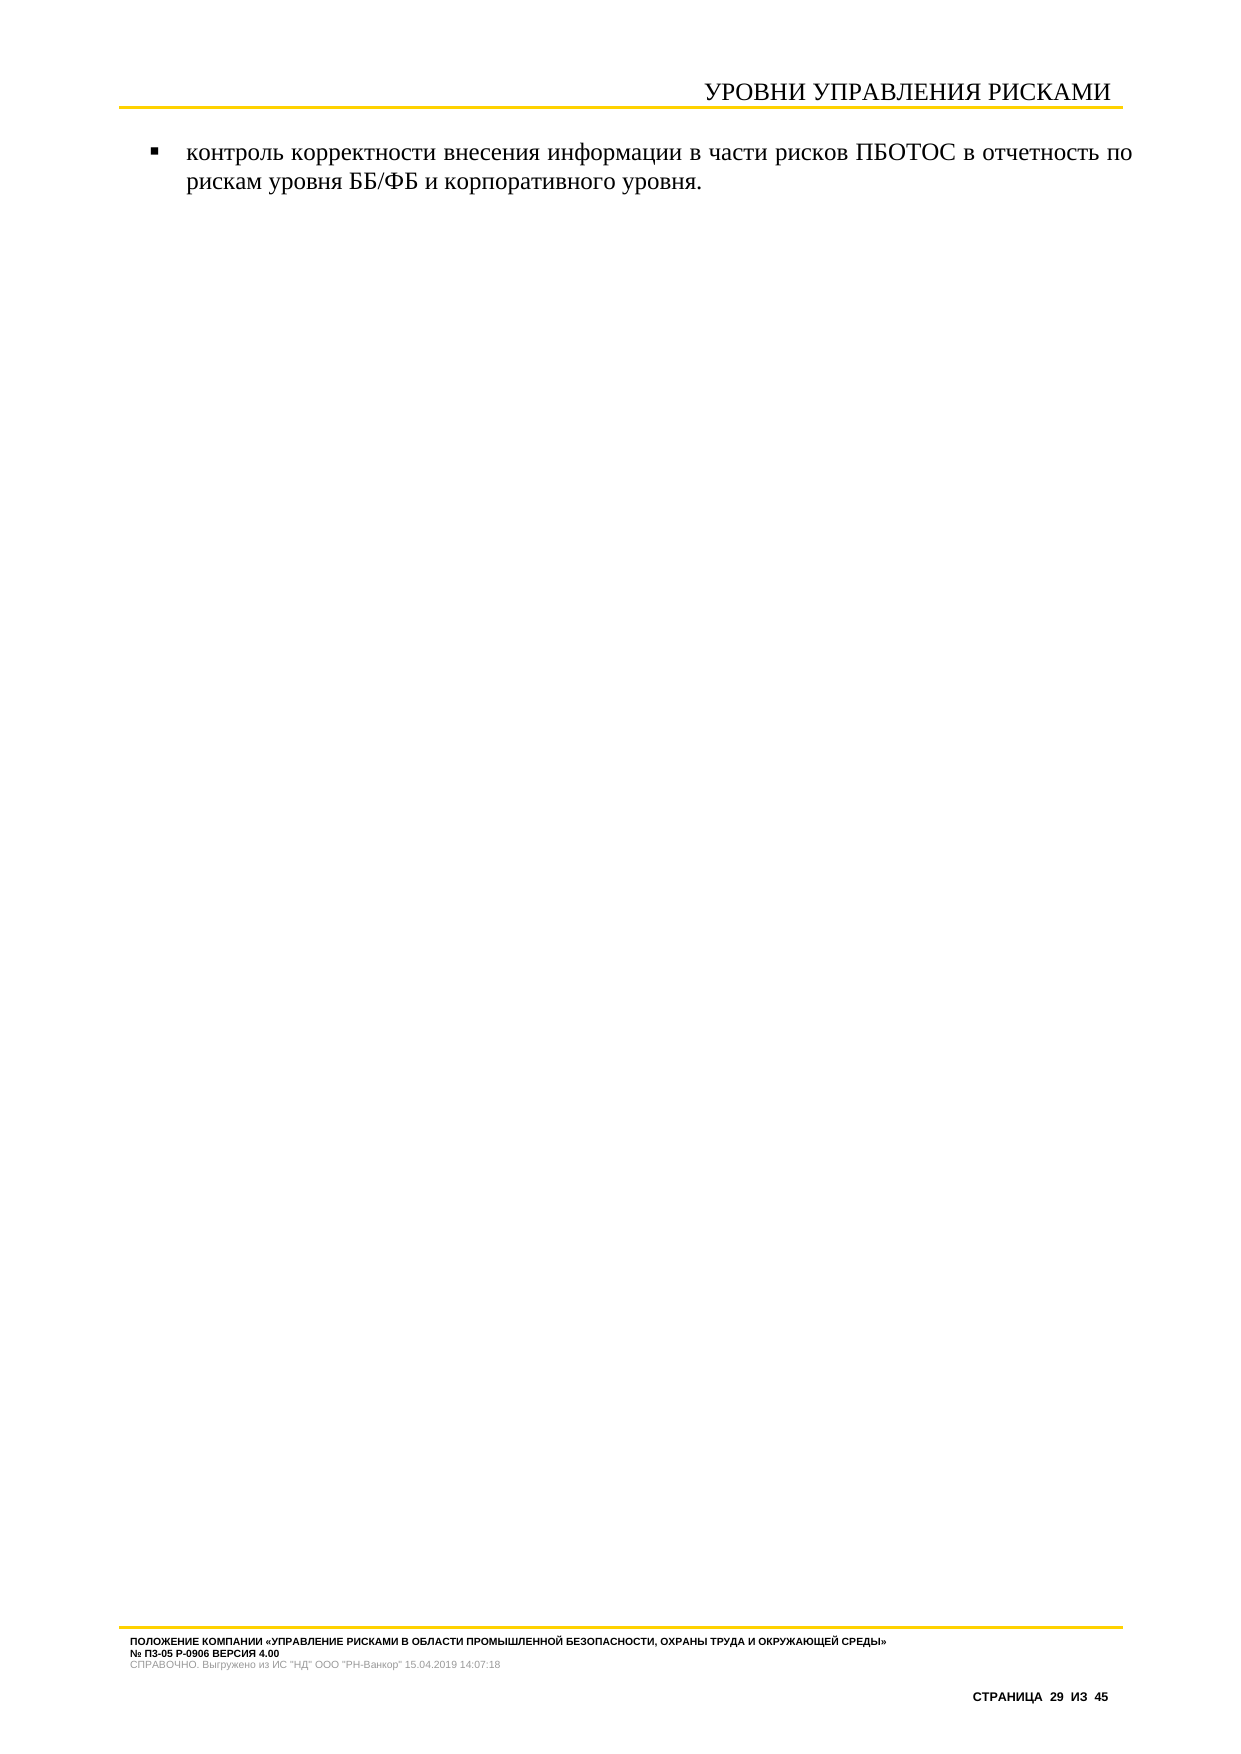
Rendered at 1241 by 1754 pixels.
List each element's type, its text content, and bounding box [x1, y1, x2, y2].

list контроль корректности внесения информации в части рисков ПБОТОС в отчетность по рискам уровня ББ/ФБ и корпоративного уровня. [149, 137, 1134, 195]
